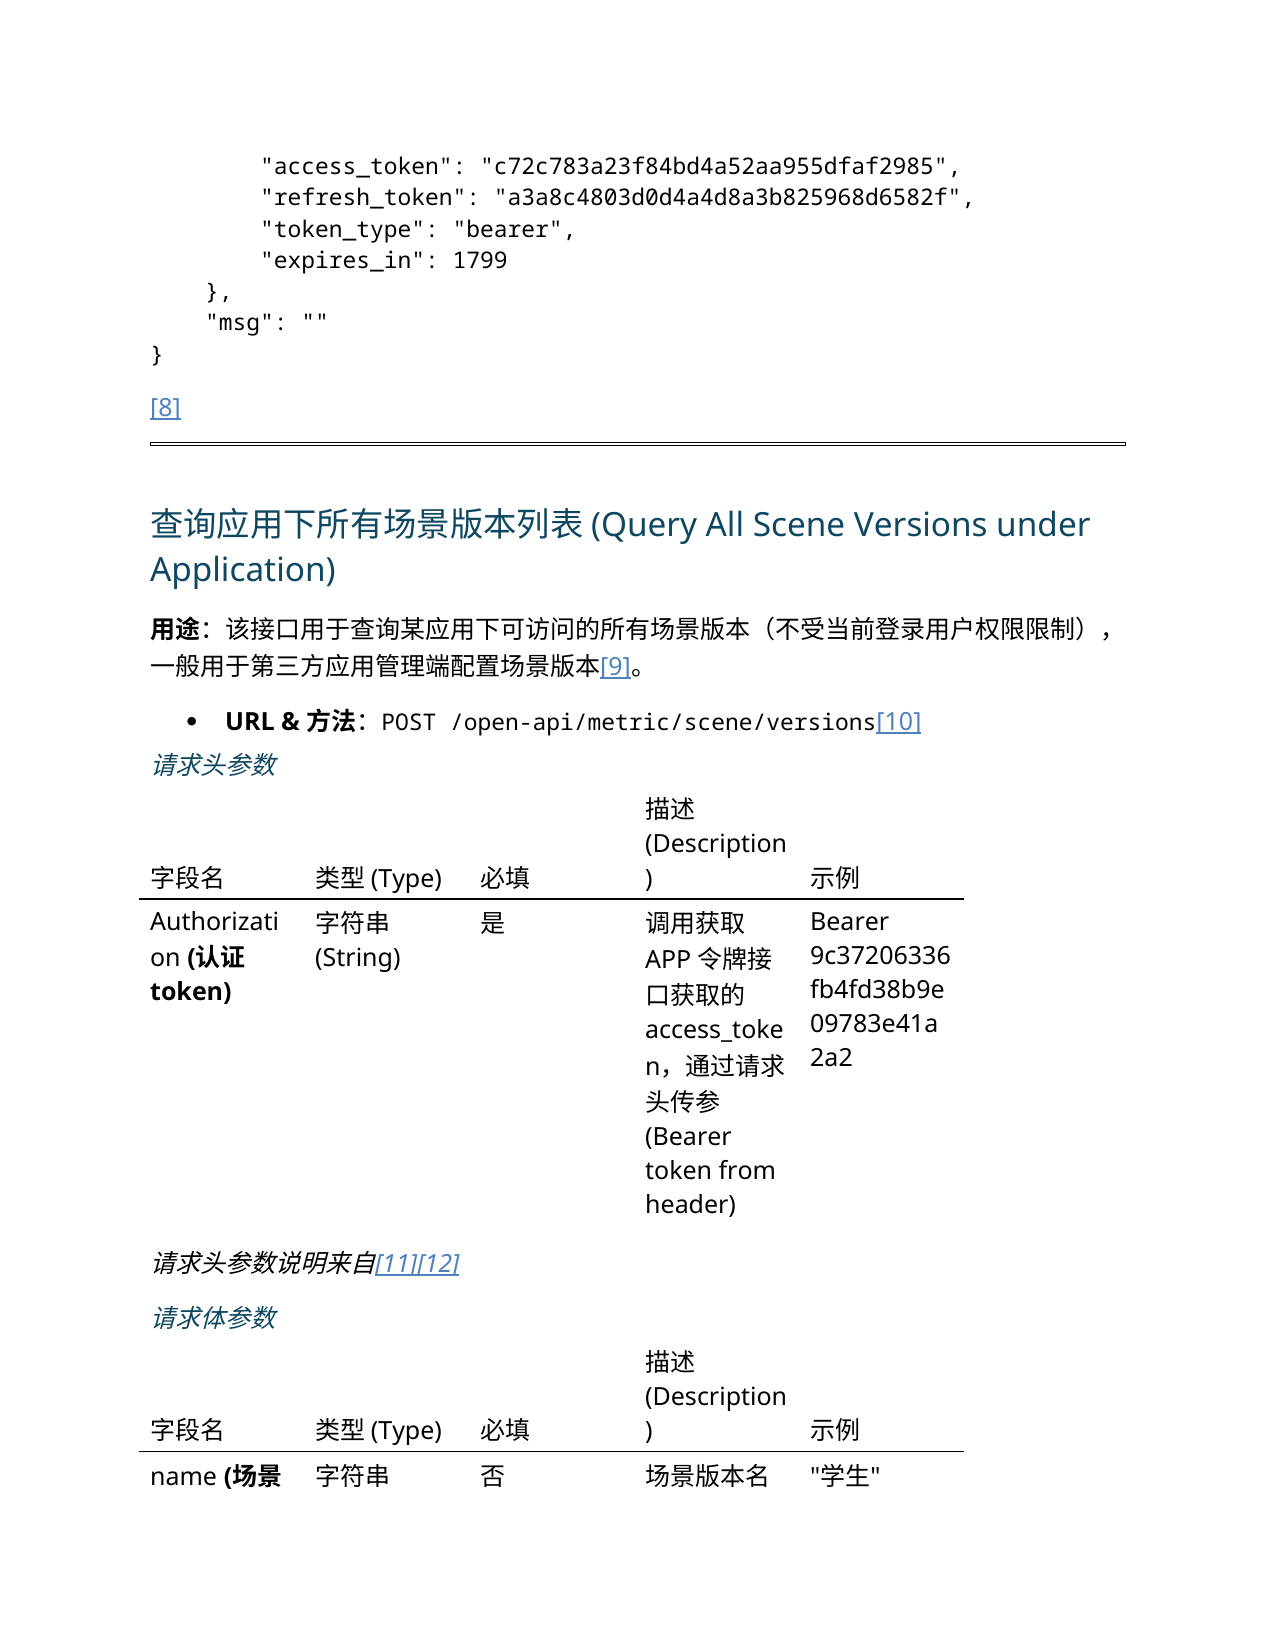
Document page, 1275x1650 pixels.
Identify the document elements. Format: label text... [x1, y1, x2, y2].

text 请求头参数说明来自[11][12] [150, 1243, 1125, 1279]
table_cell 调用获取 APP 令牌接口获取的 access_token，通过请求头传参 (Bearer token from header) [634, 900, 799, 1224]
table_cell 是 [469, 900, 634, 1224]
table_cell 字符串 (String) [304, 1452, 469, 1496]
list URL & 方法：POST /open-api/metric/scene/versions[10] [187, 701, 1125, 737]
subtitle 请求头参数 [150, 746, 1125, 782]
table_header 必填 [469, 786, 634, 898]
table_header 必填 [469, 1339, 634, 1451]
subtitle 查询应用下所有场景版本列表 (Query All Scene Versions under Application) [150, 497, 1125, 591]
table_header 示例 [799, 1339, 964, 1451]
table_header 描述 (Description) [634, 1339, 799, 1451]
table_header 类型 (Type) [304, 1339, 469, 1451]
table_cell name (场景版本名称) [139, 1452, 304, 1496]
table_header 类型 (Type) [304, 786, 469, 898]
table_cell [634, 1452, 799, 1496]
table_header 字段名 [139, 1339, 304, 1451]
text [150, 150, 1125, 369]
table_cell Bearer 9c37206336fb4fd38b9e09783e41a2a2 [799, 900, 964, 1224]
subtitle 请求体参数 [150, 1298, 1125, 1334]
table_header 描述 (Description) [634, 786, 799, 898]
table_cell "学生" [799, 1452, 964, 1496]
table_header 字段名 [139, 786, 304, 898]
text [8] [150, 389, 1125, 424]
table_cell Authorization (认证 token) [139, 900, 304, 1224]
text 用途：该接口用于查询某应用下可访问的所有场景版本（不受当前登录用户权限限制），一般用于第三方应用管理端配置场景版本[9]。 [150, 610, 1125, 682]
table_cell 否 [469, 1452, 634, 1496]
table_cell 字符串 (String) [304, 900, 469, 1224]
table_header 示例 [799, 786, 964, 898]
